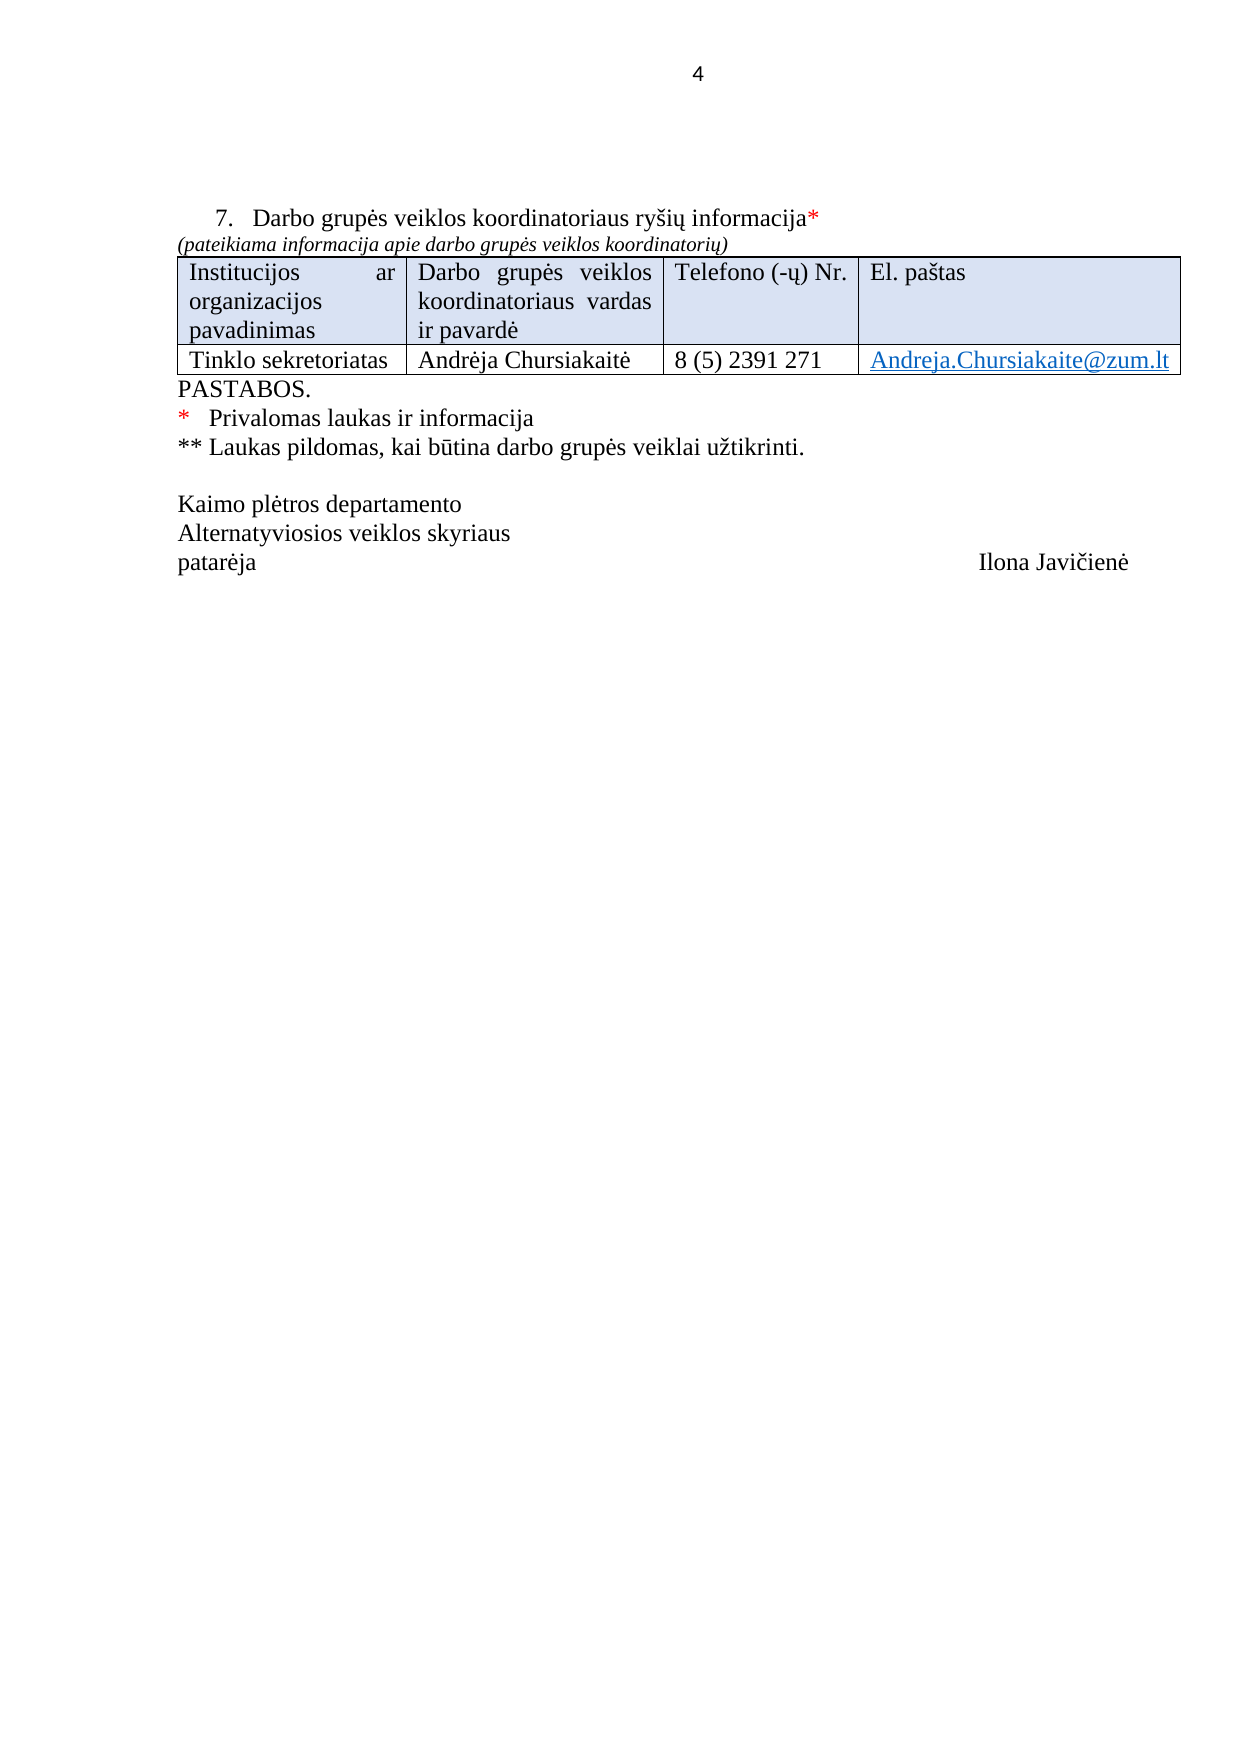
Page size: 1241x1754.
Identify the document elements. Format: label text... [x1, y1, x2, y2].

table_header Darbo grupės veiklos koordinatoriaus vardas ir pavardė [407, 258, 663, 344]
text PASTABOS. [177, 375, 1181, 403]
table_cell 8 (5) 2391 271 [664, 345, 858, 373]
text ** Laukas pildomas, kai būtina darbo grupės veiklai užtikrinti. [177, 432, 1181, 461]
list Darbo grupės veiklos koordinatoriaus ryšių informacija* [215, 203, 1181, 232]
table_cell Andreja.Chursiakaite@zum.lt [859, 345, 1180, 373]
table_header El. paštas [859, 258, 1180, 344]
table_cell Tinklo sekretoriatas [178, 345, 406, 373]
table_header Institucijos ar organizacijos pavadinimas [178, 258, 406, 344]
table_header Telefono (-ų) Nr. [664, 258, 858, 344]
text patarėja Ilona Javičienė [177, 547, 1181, 576]
text * Privalomas laukas ir informacija [177, 403, 1181, 432]
table_cell Andrėja Chursiakaitė [407, 345, 663, 373]
text (pateikiama informacija apie darbo grupės veiklos koordinatorių) [177, 232, 1181, 256]
text Alternatyviosios veiklos skyriaus [177, 518, 1181, 547]
text Kaimo plėtros departamento [177, 489, 1181, 518]
